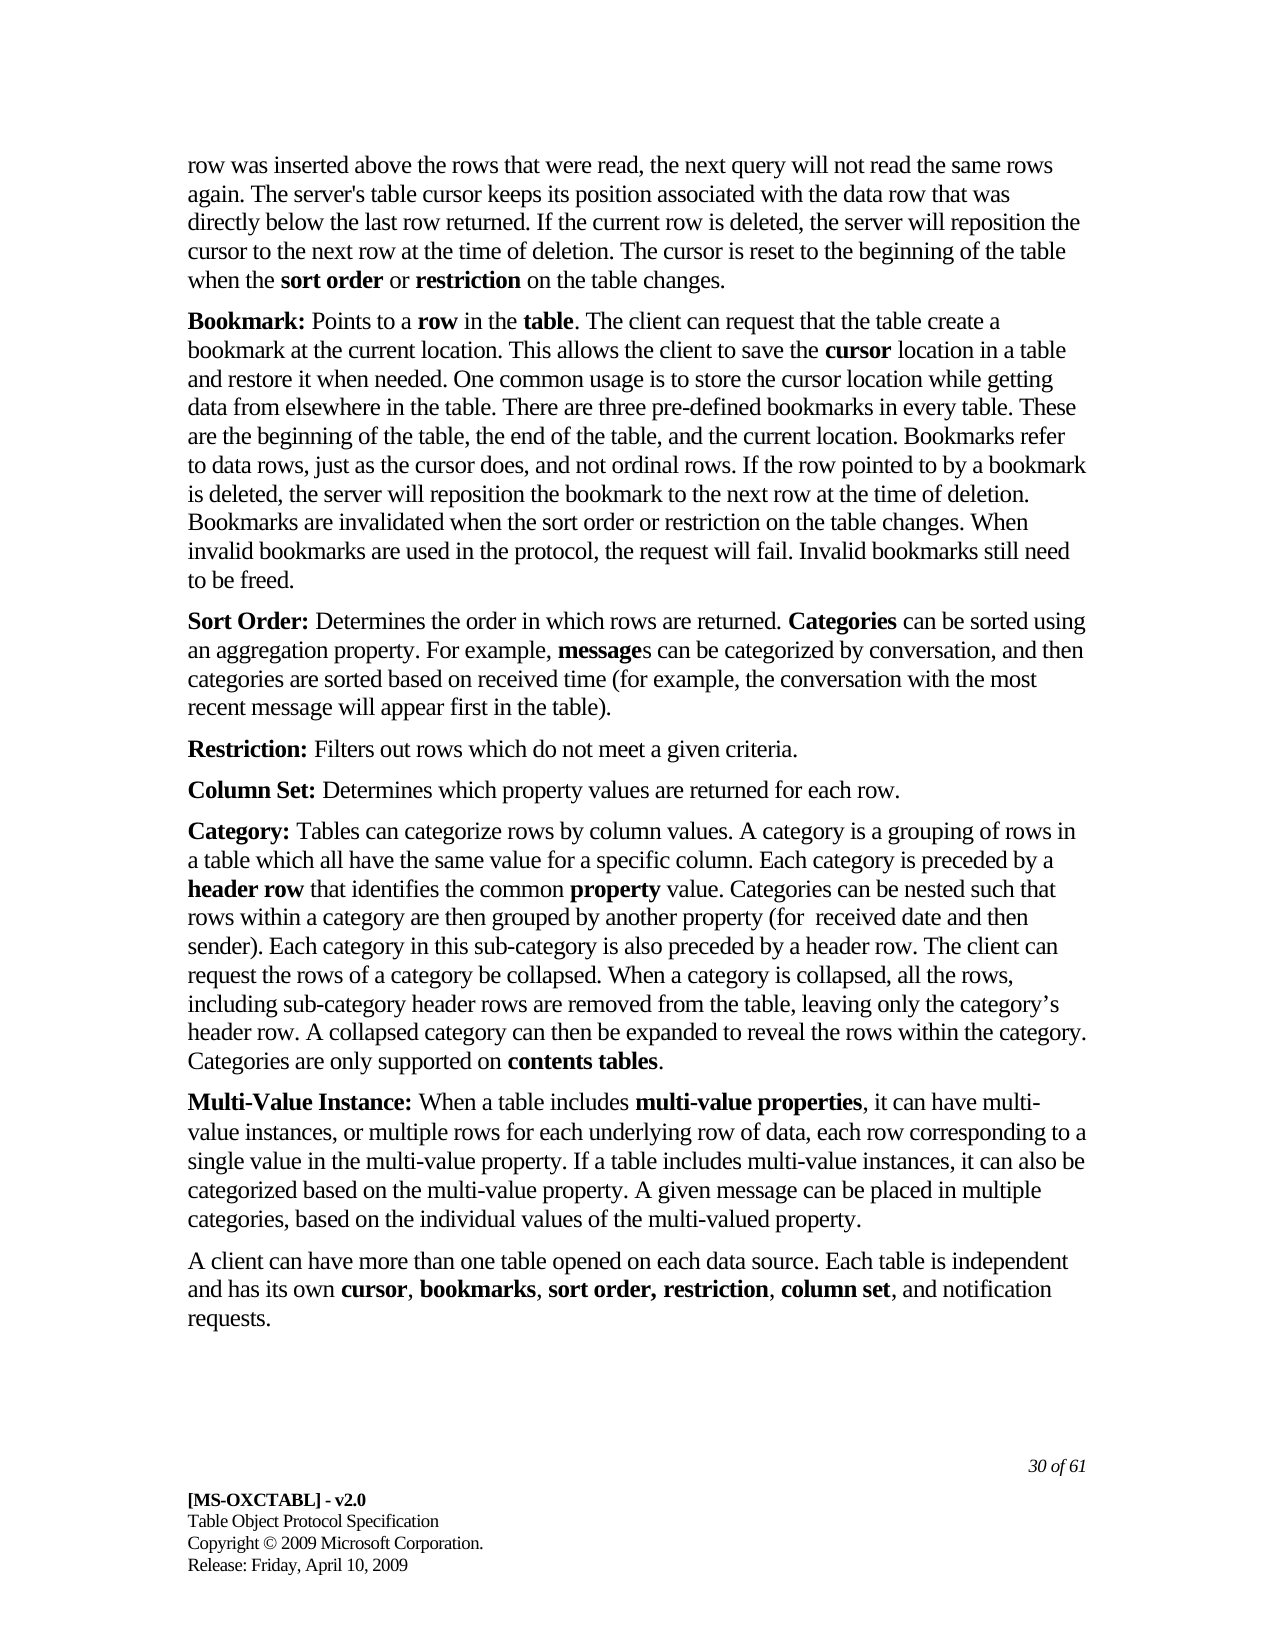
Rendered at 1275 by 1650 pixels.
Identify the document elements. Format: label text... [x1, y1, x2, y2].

text Column Set: Determines which property values are returned for each row. [187, 775, 1087, 804]
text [187, 150, 1087, 294]
text Sort Order: Determines the order in which rows are returned. Categories can be sorted using an aggregation property. For example, messages can be categorized by conversation, and then categories are sorted based on received time (for example, the conversation with the most recent message will appear first in the table). [187, 606, 1087, 721]
text Category: Tables can categorize rows by column values. A category is a grouping of rows in a table which all have the same value for a specific column. Each category is preceded by a header row that identifies the common property value. Categories can be nested such that rows within a category are then grouped by another property (for received date and then sender). Each category in this sub-category is also preceded by a header row. The client can request the rows of a category be collapsed. When a category is collapsed, all the rows, including sub-category header rows are removed from the table, leaving only the category’s header row. A collapsed category can then be expanded to reveal the rows within the category. Categories are only supported on contents tables. [187, 816, 1087, 1075]
list Multi-Value Instance: When a table includes multi-value properties, it can have multi-value instances, or multiple rows for each underlying row of data, each row corresponding to a single value in the multi-value property. If a table includes multi-value instances, it can also be categorized based on the multi-value property. A given message can be placed in multiple categories, based on the individual values of the multi-valued property. [187, 1087, 1087, 1233]
text Restriction: Filters out rows which do not meet a given criteria. [187, 734, 1087, 762]
text A client can have more than one table opened on each data source. Each table is independent and has its own cursor, bookmarks, sort order, restriction, column set, and notification requests. [187, 1246, 1087, 1332]
text Bookmark: Points to a row in the table. The client can request that the table create a bookmark at the current location. This allows the client to save the cursor location in a table and restore it when needed. One common usage is to store the cursor location while getting data from elsewhere in the table. There are three pre-defined bookmarks in every table. These are the beginning of the table, the end of the table, and the current location. Bookmarks refer to data rows, just as the cursor does, and not ordinal rows. If the row pointed to by a bookmark is deleted, the server will reposition the bookmark to the next row at the time of deletion. Bookmarks are invalidated when the sort order or restriction on the table changes. When invalid bookmarks are used in the protocol, the request will fail. Invalid bookmarks still need to be freed. [187, 306, 1087, 594]
